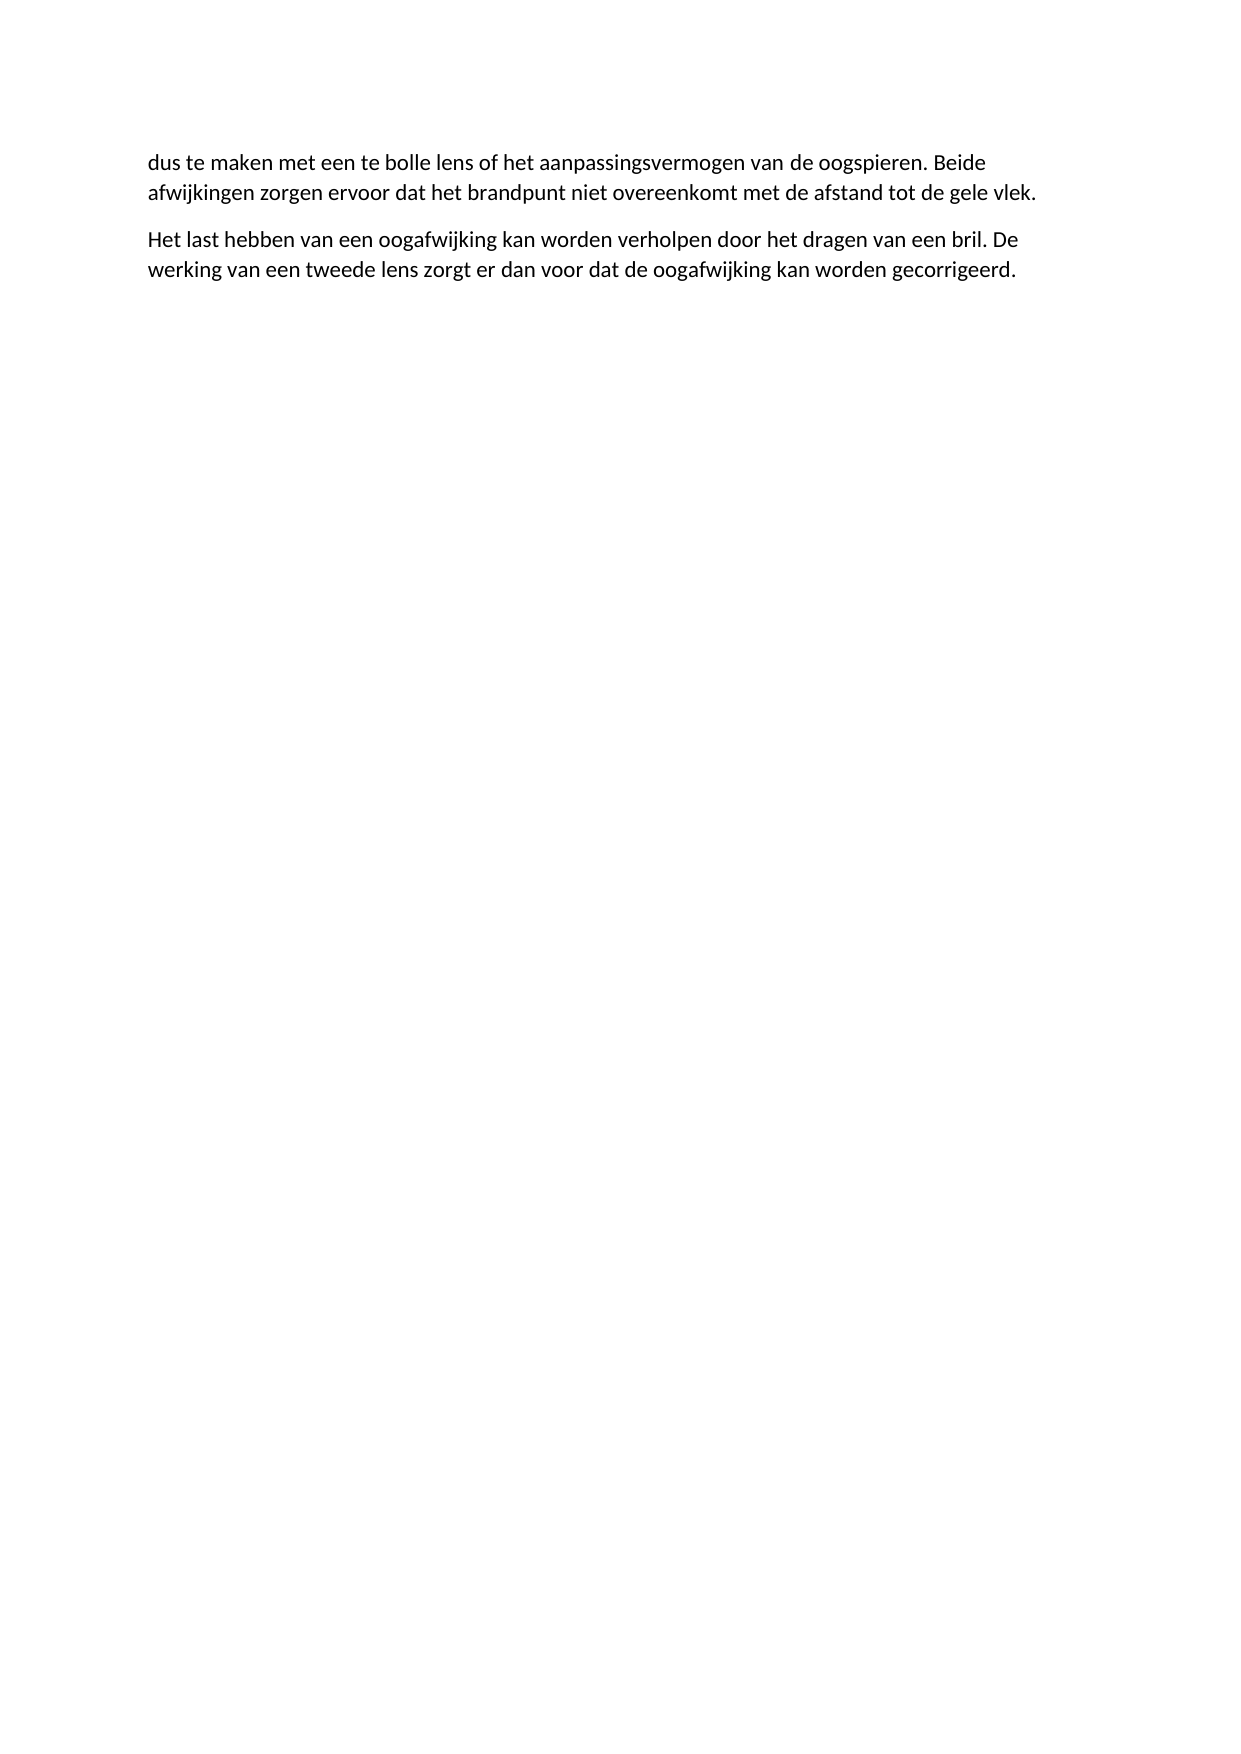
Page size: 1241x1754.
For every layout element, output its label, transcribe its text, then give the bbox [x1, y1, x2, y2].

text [148, 148, 1093, 206]
text Het last hebben van een oogafwijking kan worden verholpen door het dragen van een bril. De werking van een tweede lens zorgt er dan voor dat de oogafwijking kan worden gecorrigeerd. [148, 225, 1093, 283]
